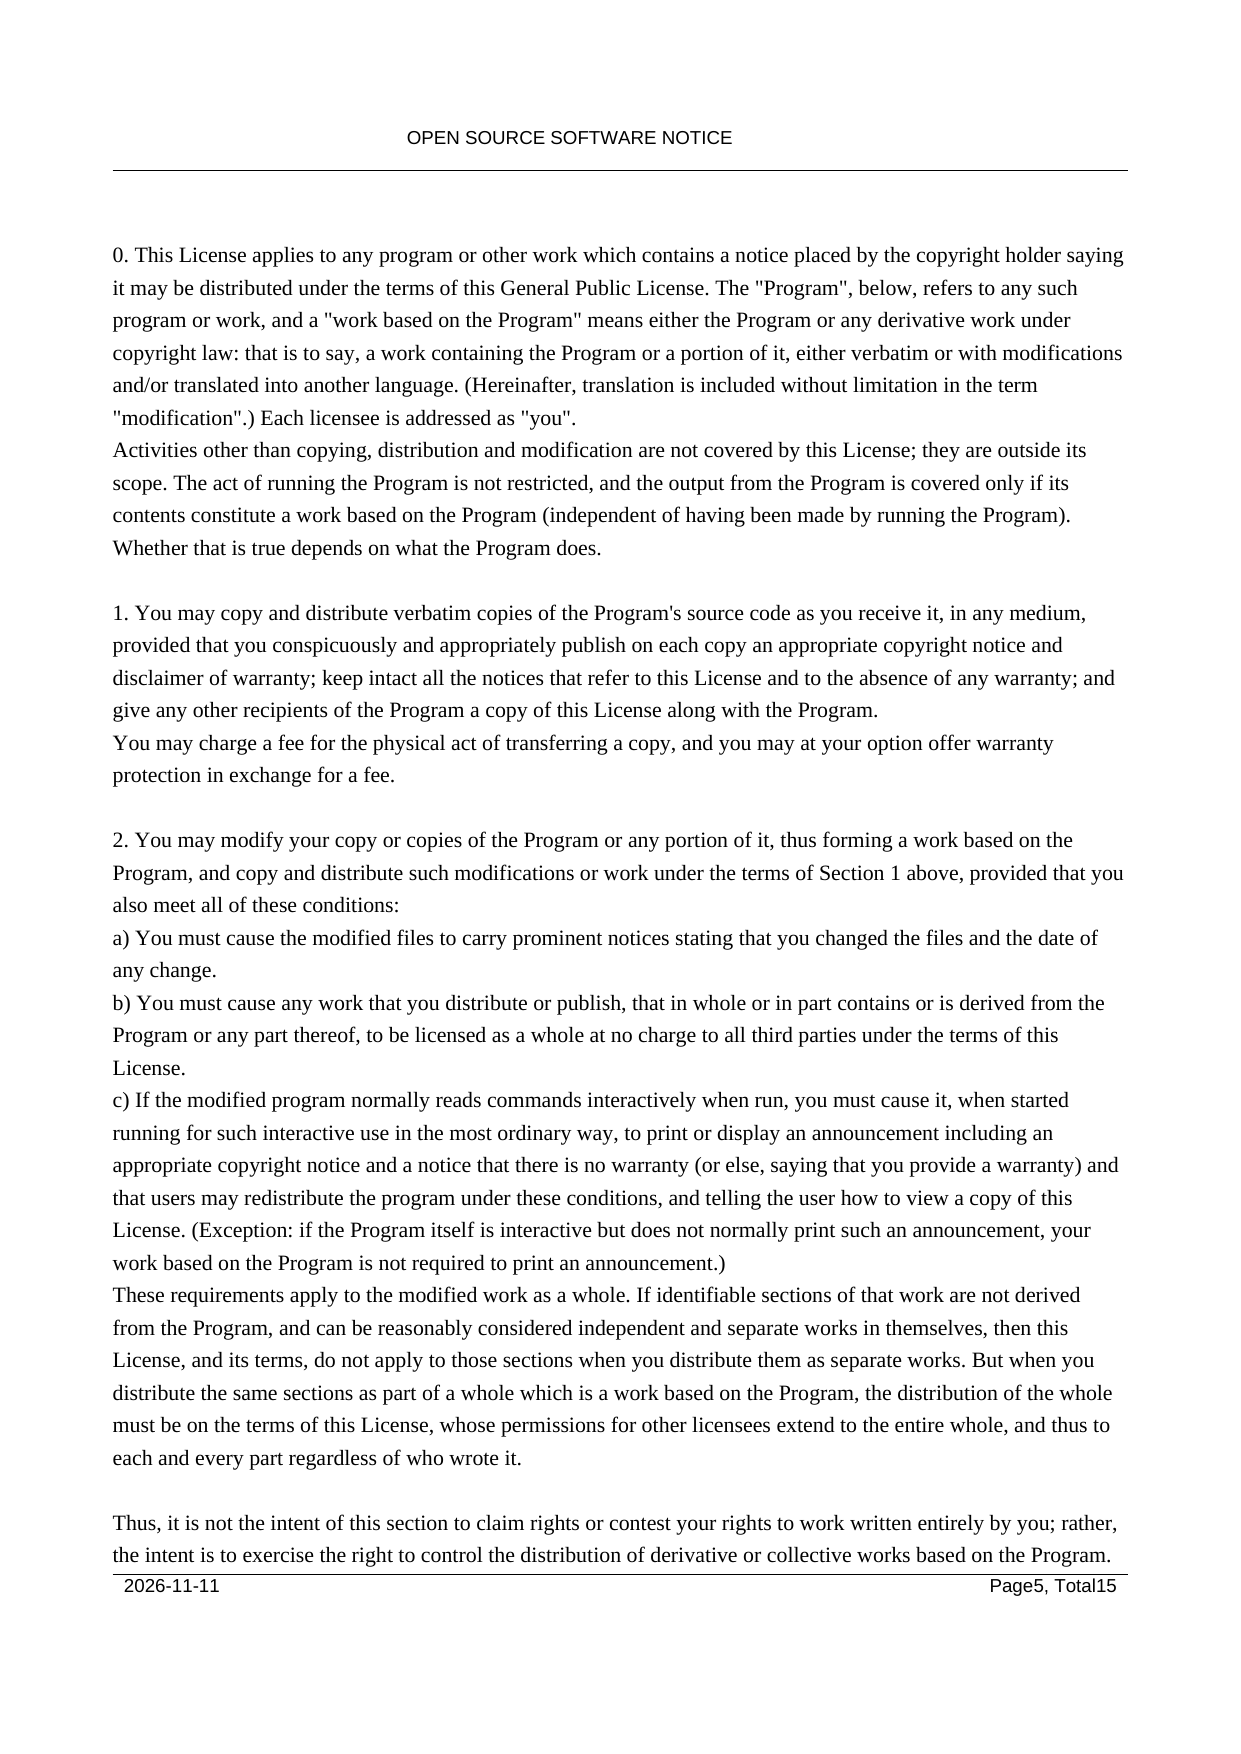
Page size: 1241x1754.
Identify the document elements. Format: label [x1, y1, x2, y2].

text [112, 206, 1128, 1571]
